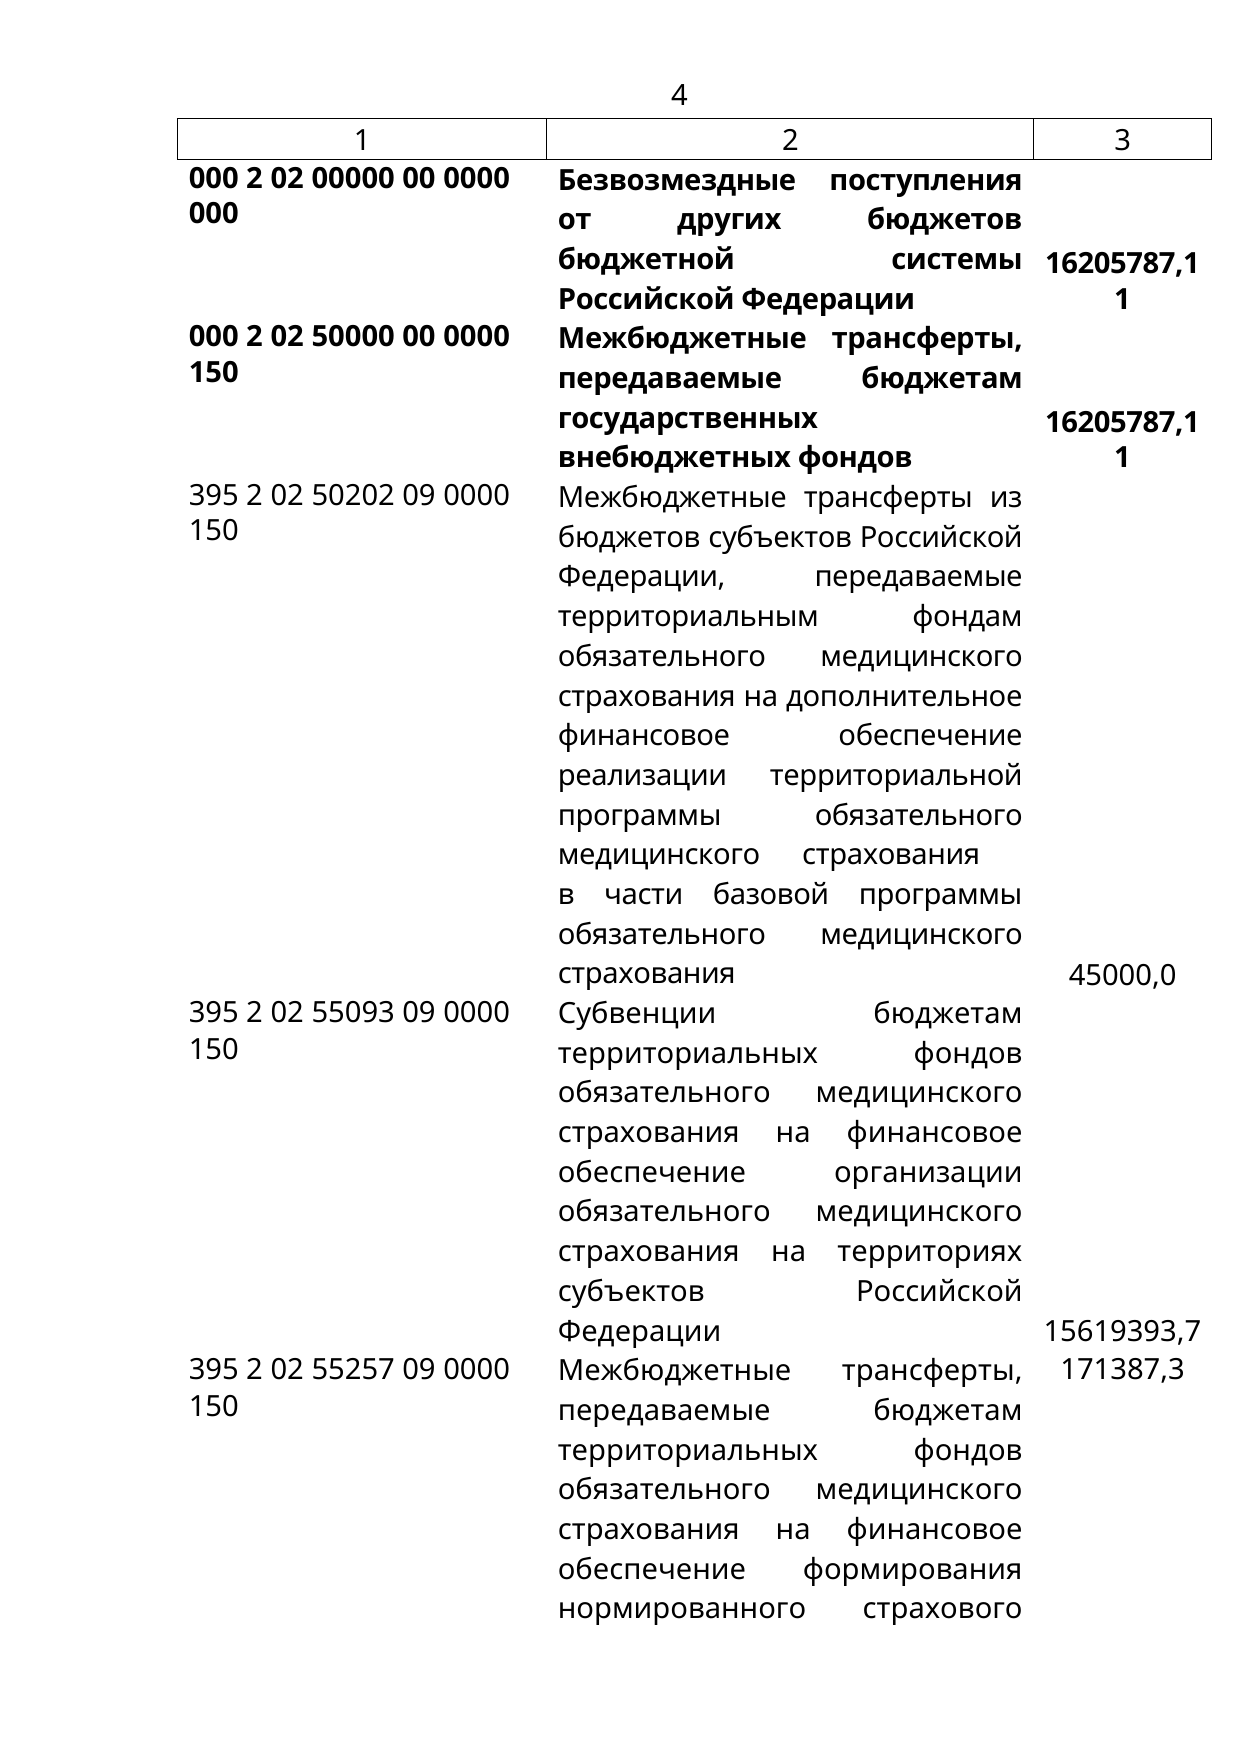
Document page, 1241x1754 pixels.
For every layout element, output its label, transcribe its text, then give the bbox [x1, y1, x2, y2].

table_header 3 [1034, 119, 1211, 159]
table_cell 395 2 02 55257 09 0000 150 [177, 1350, 546, 1627]
table_cell 000 2 02 00000 00 0000 000 [177, 160, 546, 318]
table_cell 16205787,11 [1034, 318, 1211, 476]
table_cell Межбюджетные трансферты из бюджетов субъектов Российской Федерации, передаваемые территориальным фондам обязательного медицинского страхования на дополнительное финансовое обеспечение реализации территориальной программы обязательного медицинского страхования в части базовой программы обязательного медицинского страхования [546, 476, 1034, 992]
table_header 2 [547, 119, 1033, 159]
table_cell 15619393,7 [1034, 992, 1211, 1349]
table_cell 45000,0 [1034, 476, 1211, 992]
table_header 1 [178, 119, 546, 159]
table_cell 395 2 02 55093 09 0000 150 [177, 992, 546, 1349]
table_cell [546, 1350, 1034, 1627]
table_cell 16205787,11 [1034, 160, 1211, 318]
table_cell 171387,3 [1034, 1350, 1211, 1627]
table_cell 000 2 02 50000 00 0000 150 [177, 318, 546, 476]
table_cell Субвенции бюджетам территориальных фондов обязательного медицинского страхования на финансовое обеспечение организации обязательного медицинского страхования на территориях субъектов Российской Федерации [546, 992, 1034, 1349]
table_cell Межбюджетные трансферты, передаваемые бюджетам государственных внебюджетных фондов [546, 318, 1034, 476]
table_cell Безвозмездные поступления от других бюджетов бюджетной системы Российской Федерации [546, 160, 1034, 318]
table_cell 395 2 02 50202 09 0000 150 [177, 476, 546, 992]
